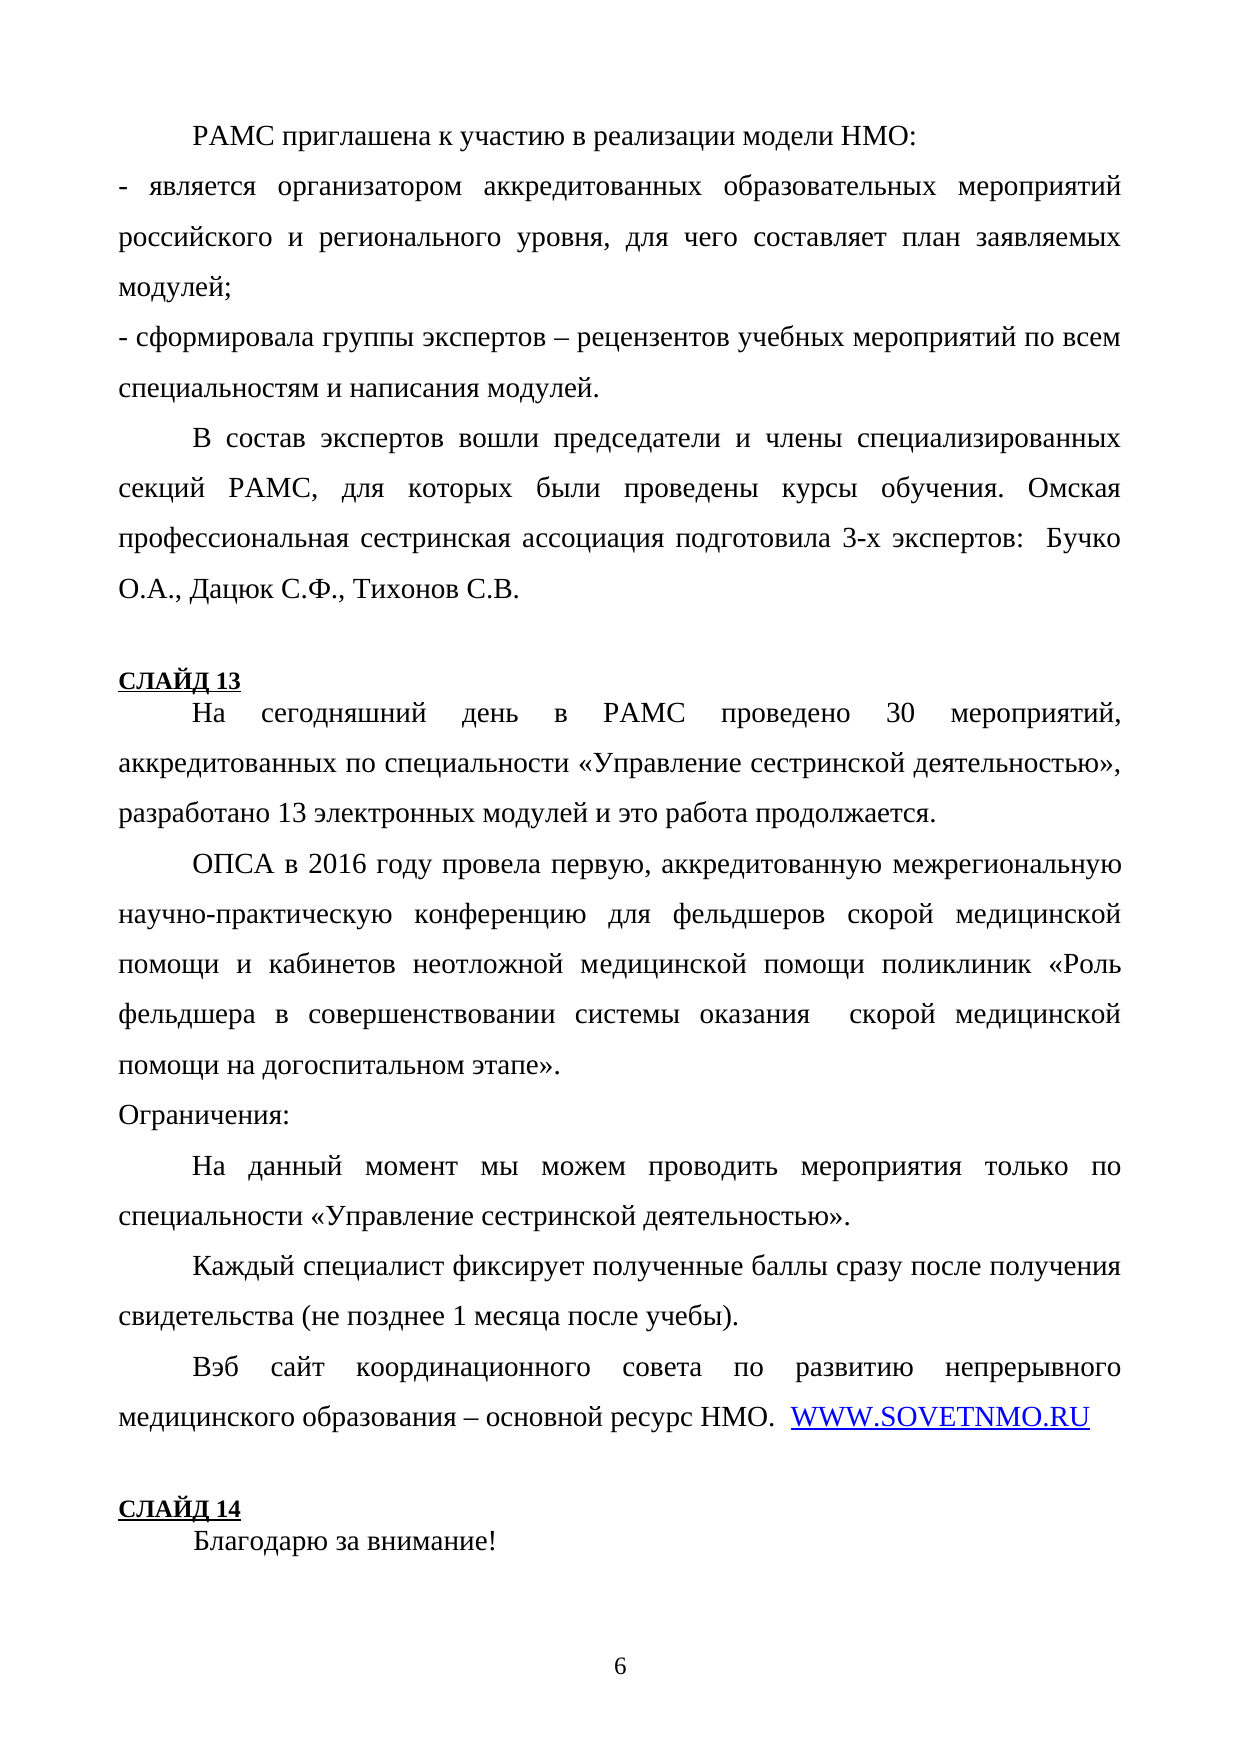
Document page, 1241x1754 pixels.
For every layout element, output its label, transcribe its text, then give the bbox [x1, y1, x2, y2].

text Каждый специалист фиксирует полученные баллы сразу после получения свидетельства (не позднее 1 месяца после учебы). [118, 1248, 1122, 1332]
text Слайд 13 [118, 666, 1122, 695]
text РАМС приглашена к участию в реализации модели НМО: [118, 118, 1122, 152]
text ОПСА в 2016 году провела первую, аккредитованную межрегиональную научно-практическую конференцию для фельдшеров скорой медицинской помощи и кабинетов неотложной медицинской помощи поликлиник «Роль фельдшера в совершенствовании системы оказания скорой медицинской помощи на догоспитальном этапе». [118, 846, 1122, 1081]
text На данный момент мы можем проводить мероприятия только по специальности «Управление сестринской деятельностью». [118, 1148, 1122, 1231]
text На сегодняшний день в РАМС проведено 30 мероприятий, аккредитованных по специальности «Управление сестринской деятельностью», разработано 13 электронных модулей и это работа продолжается. [118, 695, 1122, 829]
text - является организатором аккредитованных образовательных мероприятий российского и регионального уровня, для чего составляет план заявляемых модулей; [118, 168, 1122, 303]
text Ограничения: [118, 1097, 1122, 1131]
text Слайд 14 [118, 1494, 1122, 1523]
text - сформировала группы экспертов – рецензентов учебных мероприятий по всем специальностям и написания модулей. [118, 319, 1122, 403]
text Благодарю за внимание! [193, 1523, 1122, 1557]
text В состав экспертов вошли председатели и члены специализированных секций РАМС, для которых были проведены курсы обучения. Омская профессиональная сестринская ассоциация подготовила 3-х экспертов: Бучко О.А., Дацюк С.Ф., Тихонов С.В. [118, 420, 1122, 604]
text Вэб сайт координационного совета по развитию непрерывного медицинского образования – основной ресурс НМО. WWW.SOVETNMO.RU [118, 1349, 1122, 1433]
